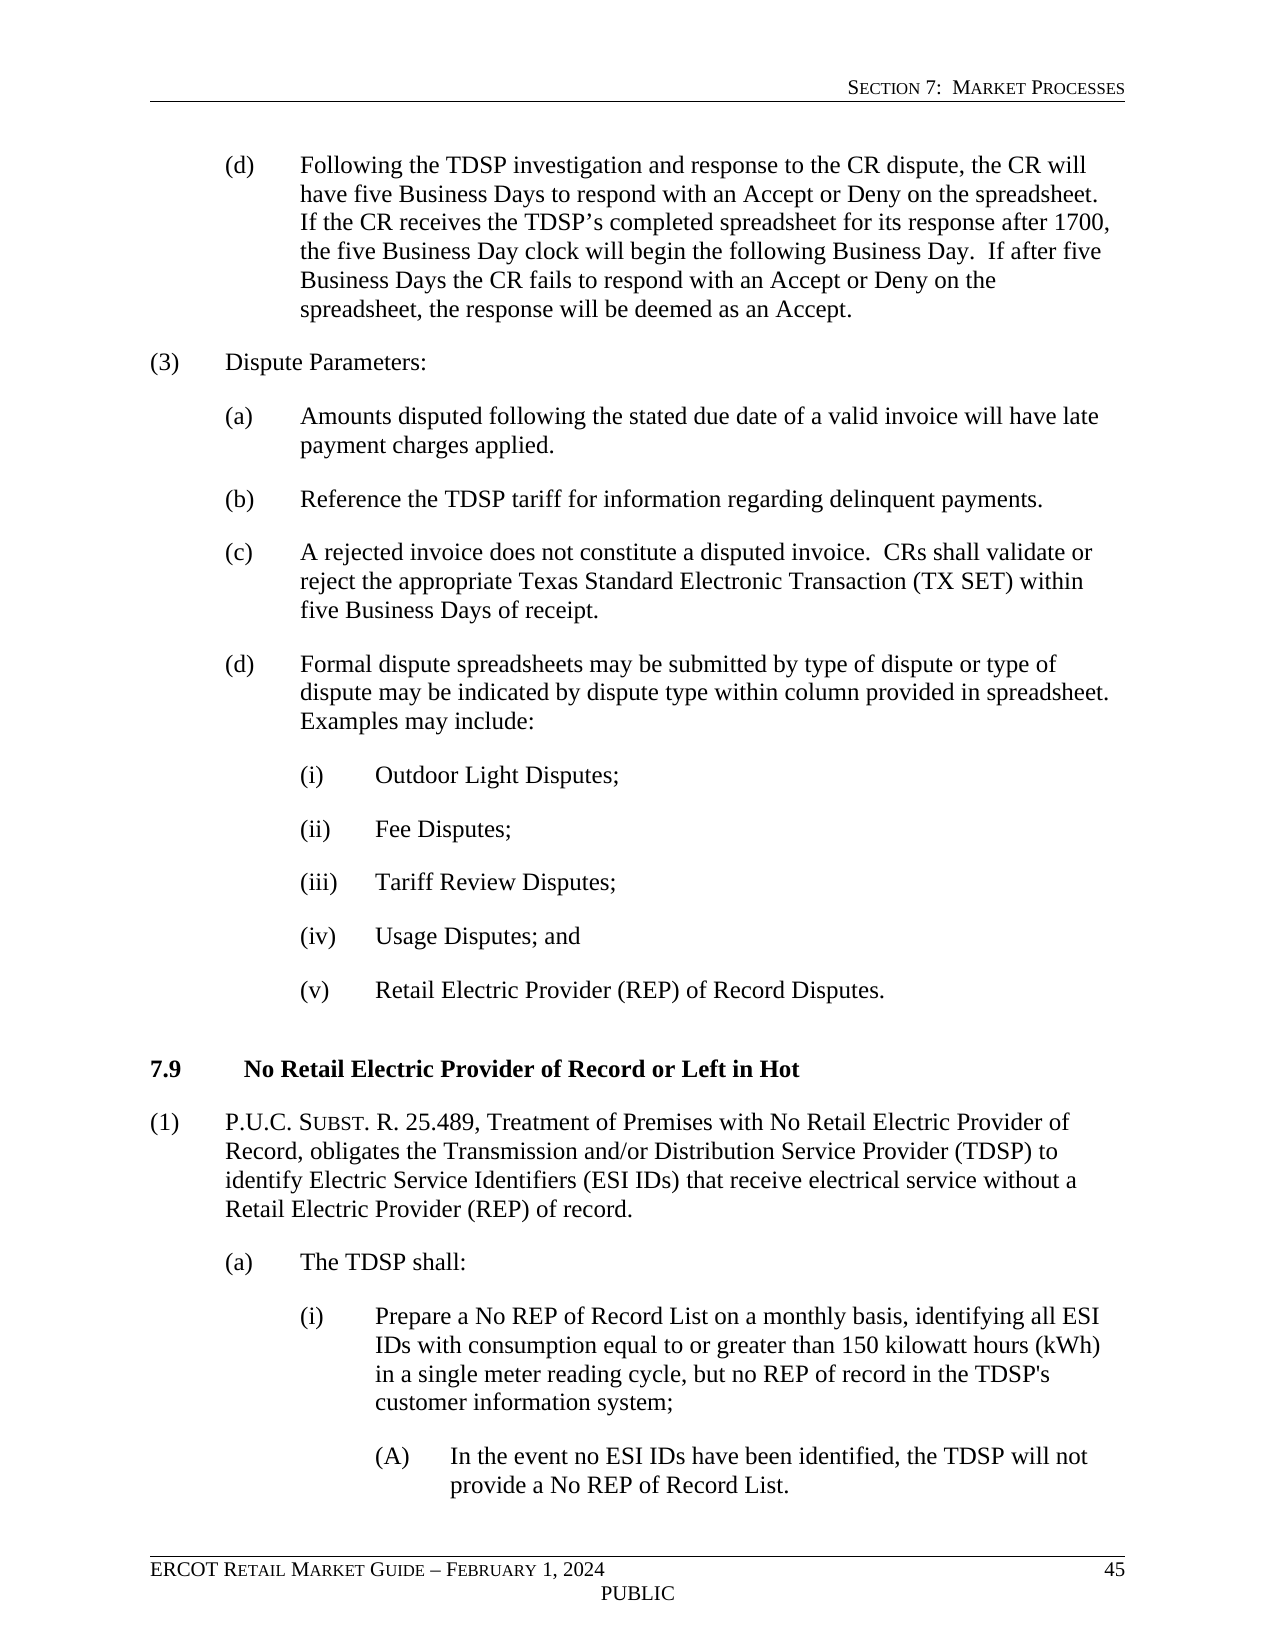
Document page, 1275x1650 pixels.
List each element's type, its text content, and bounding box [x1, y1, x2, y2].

text (3) Dispute Parameters: [150, 347, 1125, 376]
list (d) Formal dispute spreadsheets may be submitted by type of dispute or type of dispute may be indicated by dispute type within column provided in spreadsheet. Examples may include: [225, 649, 1125, 735]
list (b) Reference the TDSP tariff for information regarding delinquent payments. [225, 484, 1125, 512]
list (iv) Usage Disputes; and [300, 921, 1125, 950]
list (d) Following the TDSP investigation and response to the CR dispute, the CR will have five Business Days to respond with an Accept or Deny on the spreadsheet. If the CR receives the TDSP’s completed spreadsheet for its response after 1700, the five Business Day clock will begin the following Business Day. If after five Business Days the CR fails to respond with an Accept or Deny on the spreadsheet, the response will be deemed as an Accept. [225, 150, 1125, 322]
list (i) Outdoor Light Disputes; [300, 760, 1125, 789]
text 7.9 No Retail Electric Provider of Record or Left in Hot [150, 1054, 1125, 1082]
list (iii) Tariff Review Disputes; [300, 867, 1125, 896]
list (a) The TDSP shall: [225, 1247, 1125, 1276]
list (A) In the event no ESI IDs have been identified, the TDSP will not provide a No REP of Record List. [375, 1441, 1125, 1499]
text (1) P.U.C. Subst. R. 25.489, Treatment of Premises with No Retail Electric Provider of Record, obligates the Transmission and/or Distribution Service Provider (TDSP) to identify Electric Service Identifiers (ESI IDs) that receive electrical service without a Retail Electric Provider (REP) of record. [150, 1107, 1125, 1222]
text (i) Prepare a No REP of Record List on a monthly basis, identifying all ESI IDs with consumption equal to or greater than 150 kilowatt hours (kWh) in a single meter reading cycle, but no REP of record in the TDSP's customer information system; [300, 1301, 1125, 1416]
list (v) Retail Electric Provider (REP) of Record Disputes. [300, 975, 1125, 1004]
list (c) A rejected invoice does not constitute a disputed invoice. CRs shall validate or reject the appropriate Texas Standard Electronic Transaction (TX SET) within five Business Days of receipt. [225, 537, 1125, 624]
list (ii) Fee Disputes; [300, 814, 1125, 842]
list (a) Amounts disputed following the stated due date of a valid invoice will have late payment charges applied. [225, 401, 1125, 459]
